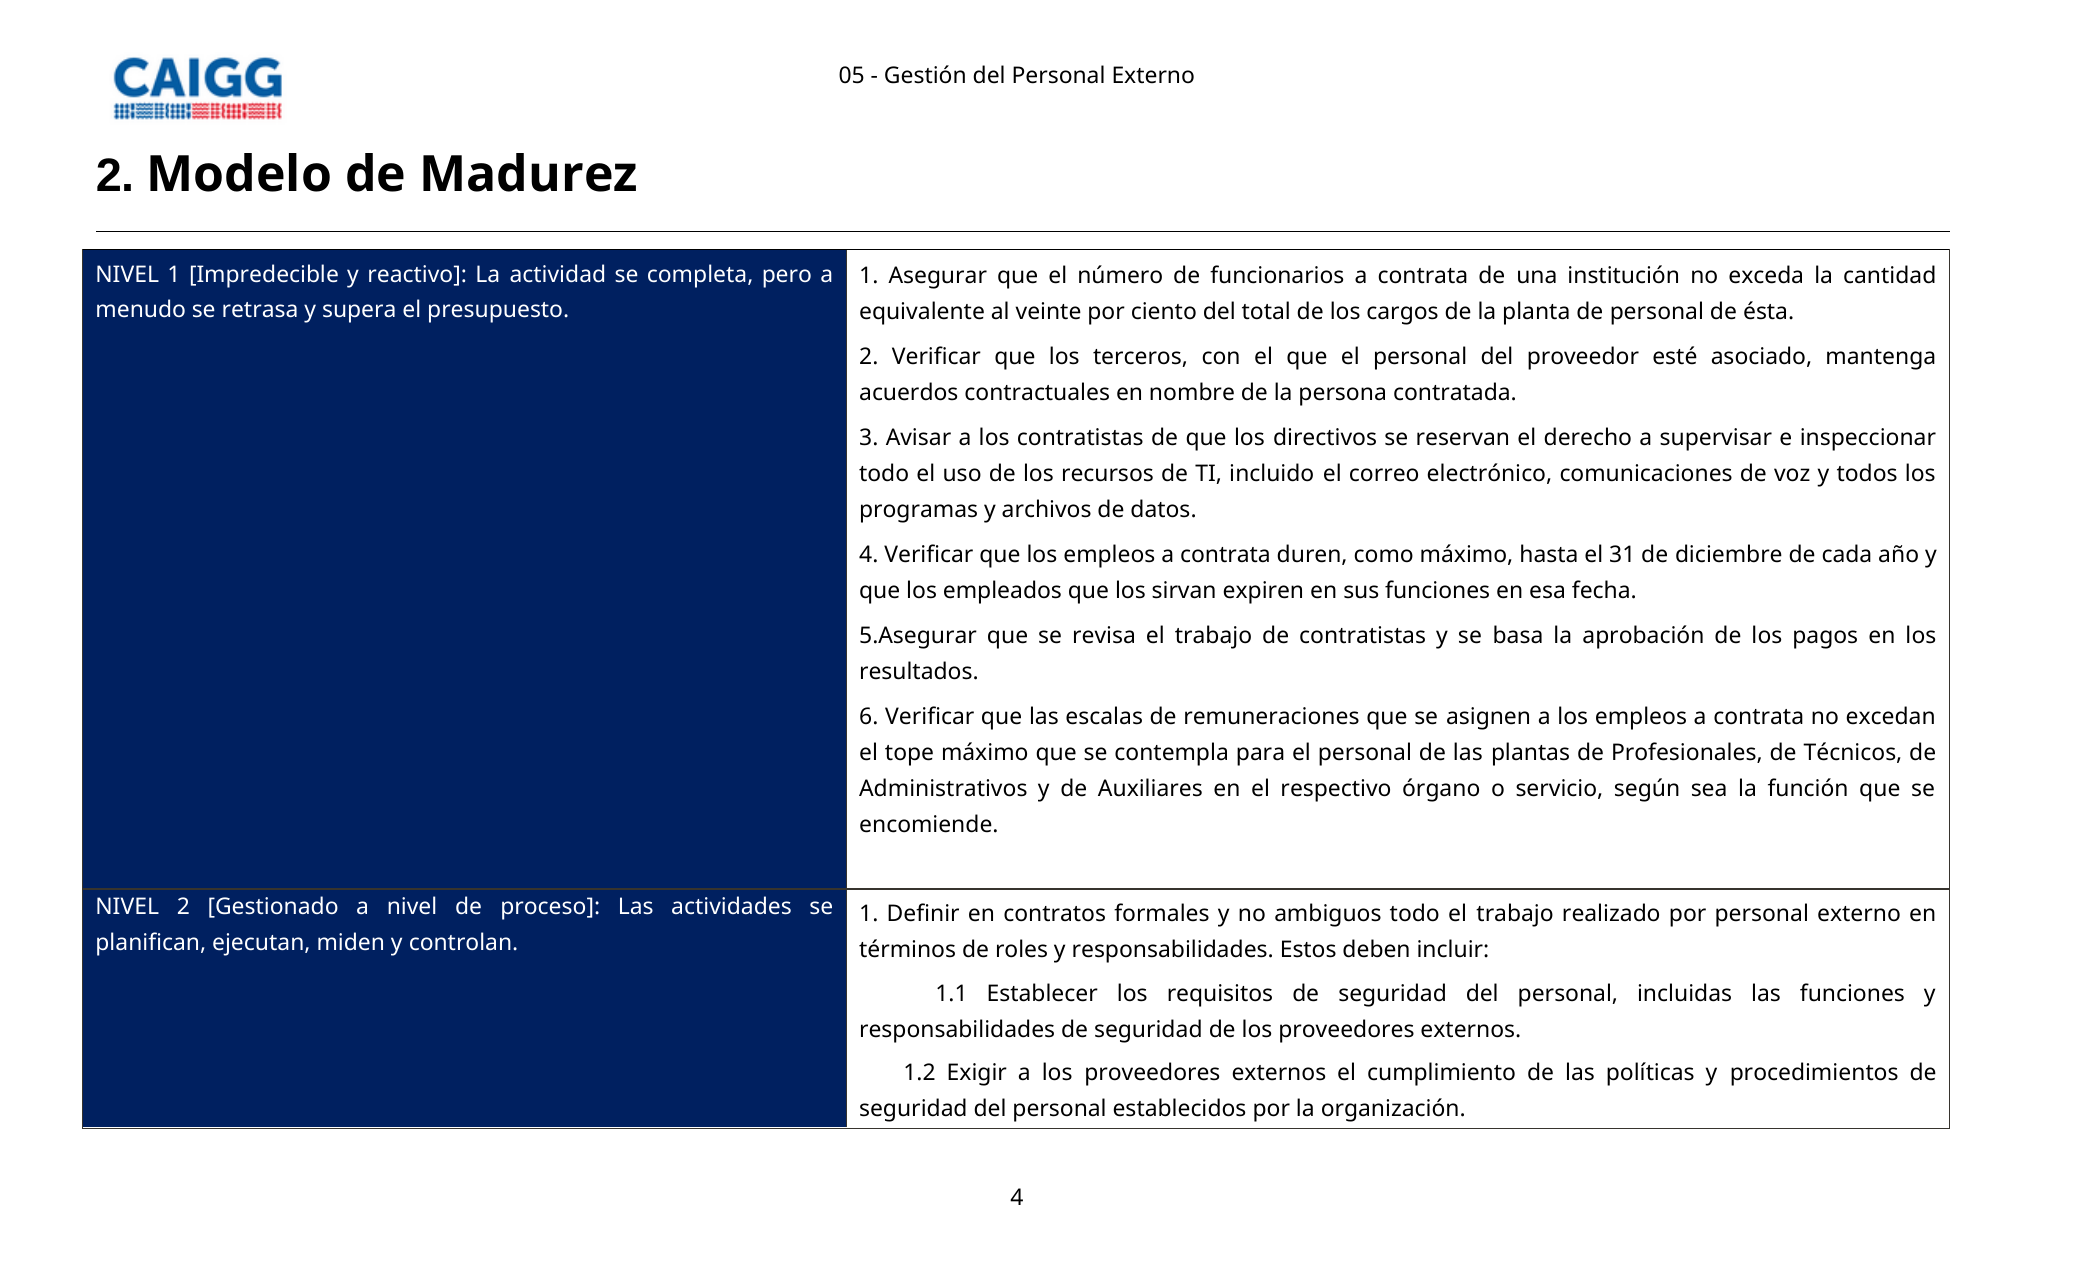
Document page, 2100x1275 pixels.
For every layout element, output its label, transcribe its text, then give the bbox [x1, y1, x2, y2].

table_cell NIVEL 2 [Gestionado a nivel de proceso]: Las actividades se planifican, ejecutan, miden y controlan. [83, 890, 846, 1127]
picture [83, 36, 321, 151]
table_header NIVEL 1 [Impredecible y reactivo]: La actividad se completa, pero a menudo se retrasa y supera el presupuesto. [83, 250, 846, 888]
subtitle Modelo de Madurez [96, 138, 1934, 206]
table_header 1. Asegurar que el número de funcionarios a contrata de una institución no exceda la cantidad equivalente al veinte por ciento del total de los cargos de la planta de personal de ésta. 2. Verificar que los terceros, con el que el personal del proveedor esté asociado, mantenga acuerdos contractuales en nombre de la persona contratada. 3. Avisar a los contratistas de que los directivos se reservan el derecho a supervisar e inspeccionar todo el uso de los recursos de TI, incluido el correo electrónico, comunicaciones de voz y todos los programas y archivos de datos. 4. Verificar que los empleos a contrata duren, como máximo, hasta el 31 de diciembre de cada año y que los empleados que los sirvan expiren en sus funciones en esa fecha. 5.Asegurar que se revisa el trabajo de contratistas y se basa la aprobación de los pagos en los resultados. 6. Verificar que las escalas de remuneraciones que se asignen a los empleos a contrata no excedan el tope máximo que se contempla para el personal de las plantas de Profesionales, de Técnicos, de Administrativos y de Auxiliares en el respectivo órgano o servicio, según sea la función que se encomiende. [847, 250, 1949, 888]
